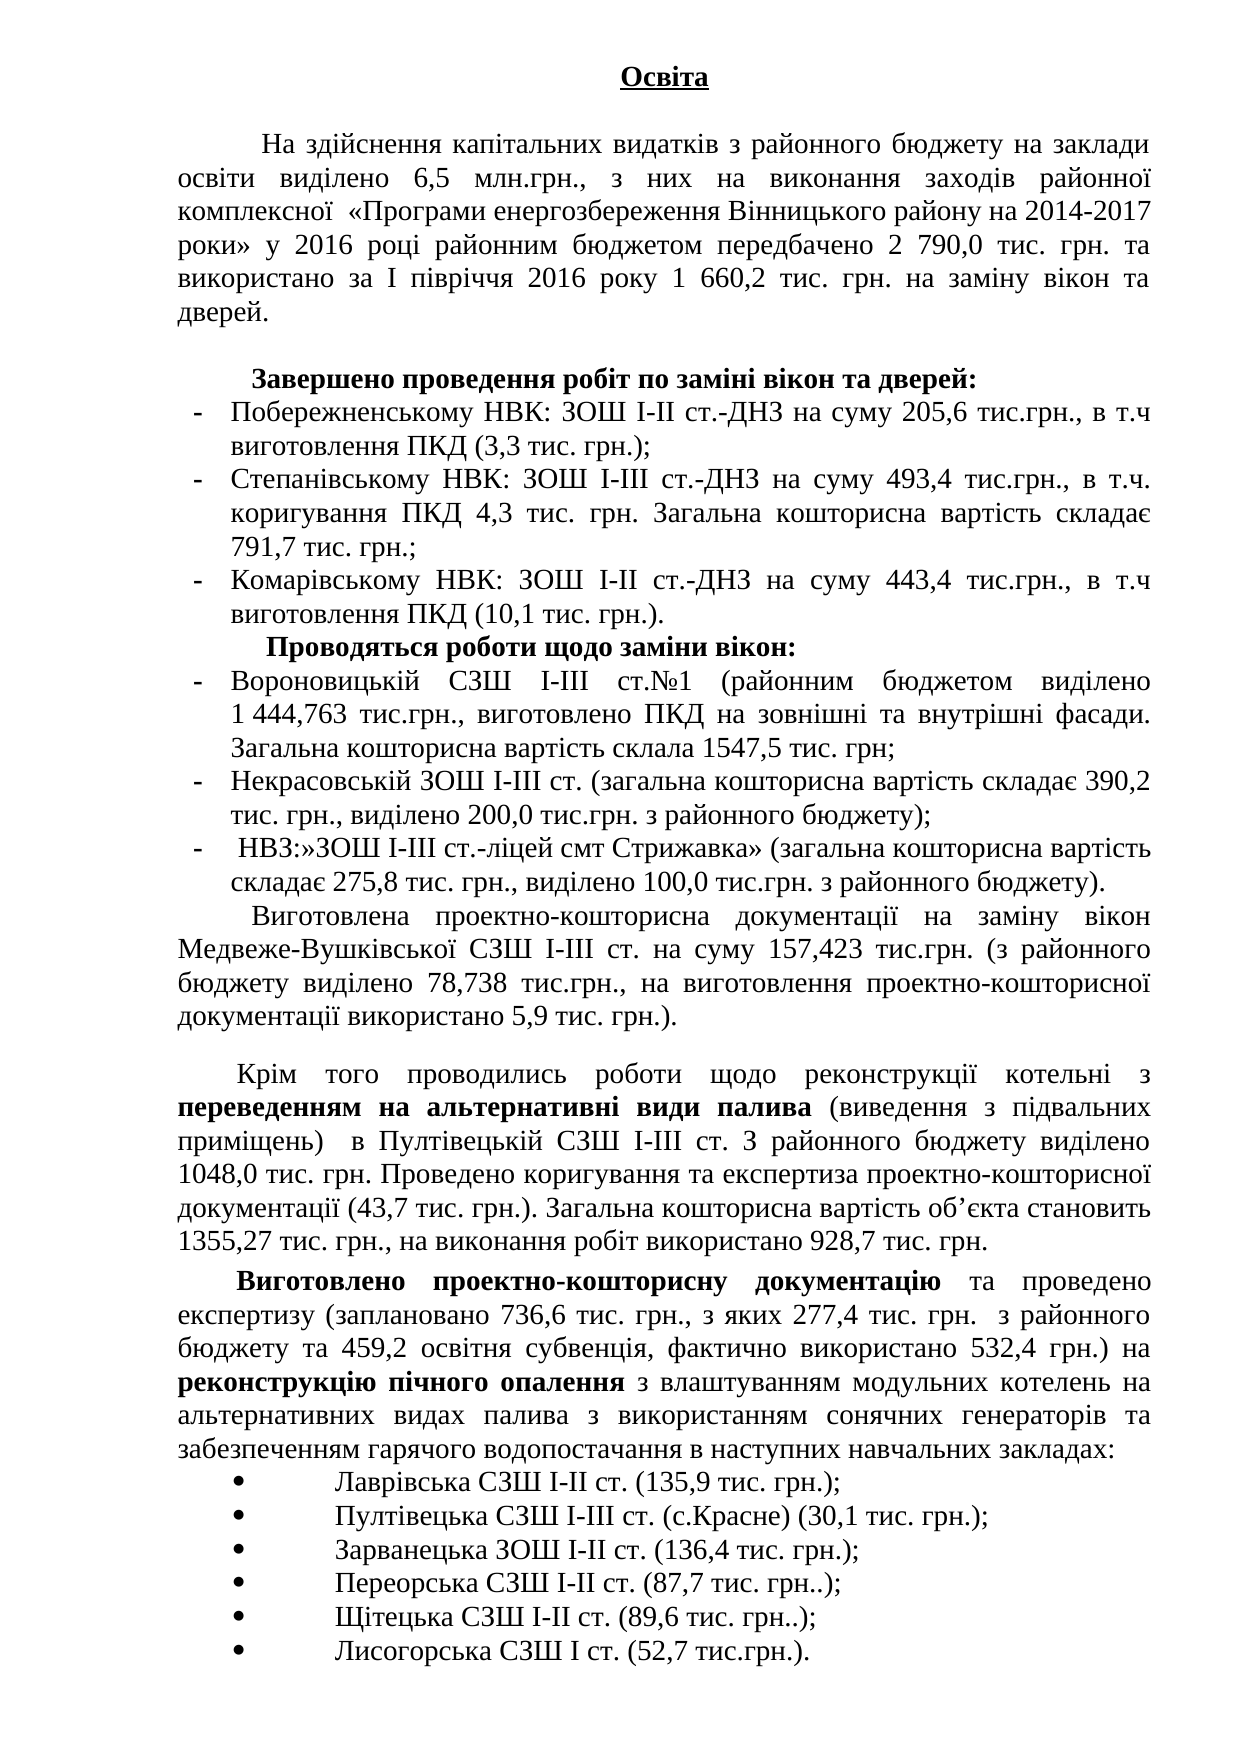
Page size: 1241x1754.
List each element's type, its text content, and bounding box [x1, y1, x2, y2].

list Щітецька СЗШ І-ІІ ст. (89,6 тис. грн..); [233, 1599, 1152, 1633]
text На здійснення капітальних видатків з районного бюджету на заклади освіти виділено 6,5 млн.грн., з них на виконання заходів районної комплексної «Програми енергозбереження Вінницького району на 2014-2017 роки» у 2016 році районним бюджетом передбачено 2 790,0 тис. грн. та використано за І півріччя 2016 року 1 660,2 тис. грн. на заміну вікон та дверей. [177, 126, 1152, 327]
list Некрасовській ЗОШ І-ІІІ ст. (загальна кошторисна вартість складає 390,2 тис. грн., виділено 200,0 тис.грн. з районного бюджету); [193, 763, 1152, 831]
list Пултівецька СЗШ І-ІІІ ст. (с.Красне) (30,1 тис. грн.); [233, 1498, 1152, 1532]
text Завершено проведення робіт по заміні вікон та дверей: [177, 361, 1152, 394]
list Степанівському НВК: ЗОШ І-ІІІ ст.-ДНЗ на суму 493,4 тис.грн., в т.ч. коригування ПКД 4,3 тис. грн. Загальна кошторисна вартість складає 791,7 тис. грн.; [193, 462, 1152, 562]
text Крім того проводились роботи щодо реконструкції котельні з переведенням на альтернативні види палива (виведення з підвальних приміщень) в Пултівецькій СЗШ І-ІІІ ст. З районного бюджету виділено 1048,0 тис. грн. Проведено коригування та експертиза проектно-кошторисної документації (43,7 тис. грн.). Загальна кошторисна вартість об’єкта становить 1355,27 тис. грн., на виконання робіт використано 928,7 тис. грн. [177, 1056, 1152, 1257]
list НВЗ:»ЗОШ І-ІІІ ст.-ліцей смт Стрижавка» (загальна кошторисна вартість складає 275,8 тис. грн., виділено 100,0 тис.грн. з районного бюджету). [193, 831, 1152, 898]
text Виготовлена проектно-кошторисна документації на заміну вікон Медвеже-Вушківської СЗШ І-ІІІ ст. на суму 157,423 тис.грн. (з районного бюджету виділено 78,738 тис.грн., на виготовлення проектно-кошторисної документації використано 5,9 тис. грн.). [177, 898, 1152, 1032]
list Переорська СЗШ І-ІІ ст. (87,7 тис. грн..); [233, 1566, 1152, 1599]
text Виготовлено проектно-кошторисну документацію та проведено експертизу (заплановано 736,6 тис. грн., з яких 277,4 тис. грн. з районного бюджету та 459,2 освітня субвенція, фактично використано 532,4 грн.) на реконструкцію пічного опалення з влаштуванням модульних котелень на альтернативних видах палива з використанням сонячних генераторів та забезпеченням гарячого водопостачання в наступних навчальних закладах: [177, 1263, 1152, 1464]
list Лисогорська СЗШ І ст. (52,7 тис.грн.). [233, 1633, 1152, 1666]
list Вороновицькій СЗШ І-ІІІ ст.№1 (районним бюджетом виділено 1 444,763 тис.грн., виготовлено ПКД на зовнішні та внутрішні фасади. Загальна кошторисна вартість склала 1547,5 тис. грн; [193, 663, 1152, 763]
list Зарванецька ЗОШ І-ІІ ст. (136,4 тис. грн.); [233, 1532, 1152, 1566]
list Побережненському НВК: ЗОШ І-ІІ ст.-ДНЗ на суму 205,6 тис.грн., в т.ч виготовлення ПКД (3,3 тис. грн.); [193, 394, 1152, 462]
text Освіта [177, 59, 1152, 93]
list Комарівському НВК: ЗОШ І-ІІ ст.-ДНЗ на суму 443,4 тис.грн., в т.ч виготовлення ПКД (10,1 тис. грн.). [193, 562, 1152, 629]
text Проводяться роботи щодо заміни вікон: [177, 629, 1152, 663]
list Лаврівська СЗШ І-ІІ ст. (135,9 тис. грн.); [233, 1464, 1152, 1498]
